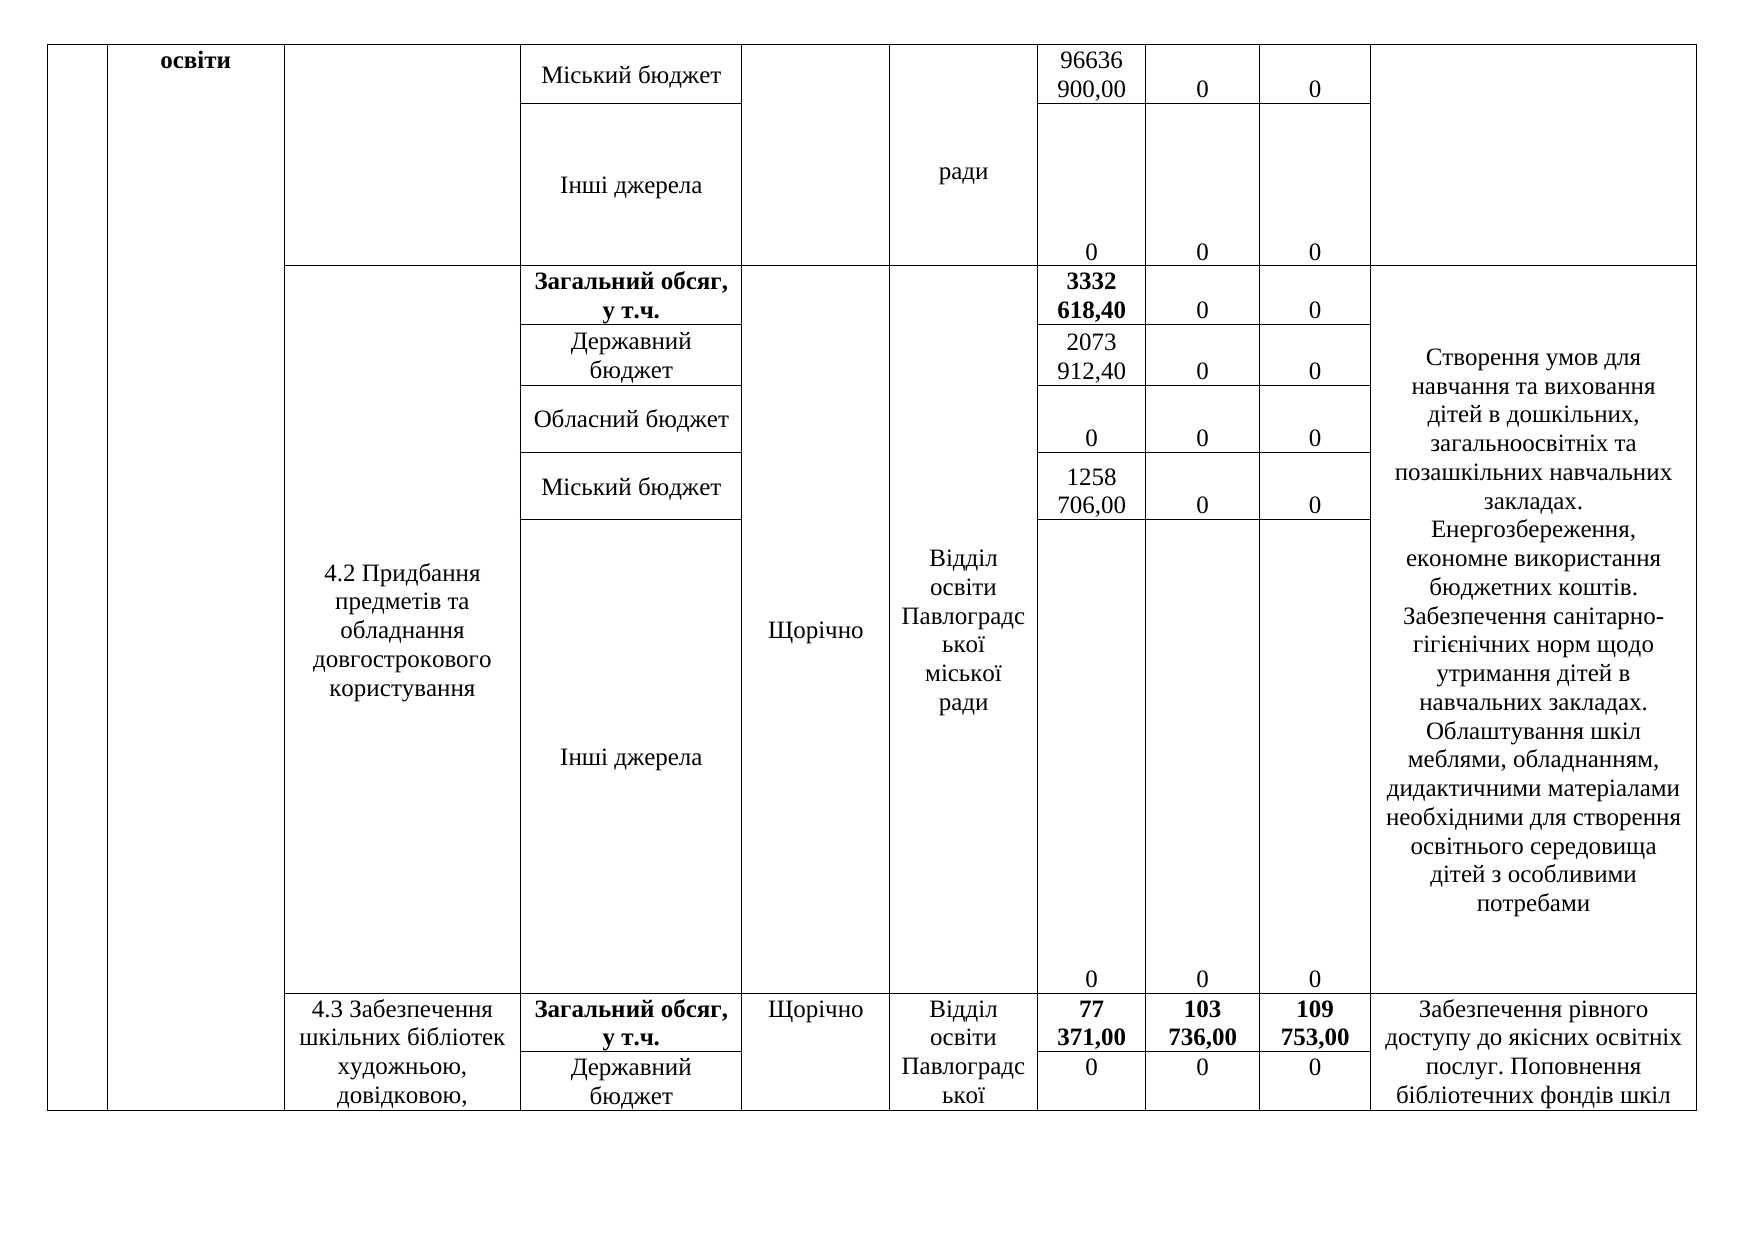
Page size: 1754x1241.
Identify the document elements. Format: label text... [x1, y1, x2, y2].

table_cell 0 [1260, 386, 1370, 452]
table_cell Обласний бюджет [521, 386, 741, 452]
table_cell Міський бюджет [521, 453, 741, 519]
table_cell Щорічно [742, 994, 889, 1110]
table_cell 0 [1146, 1052, 1259, 1110]
table_cell Загальний обсяг, у т.ч. [521, 994, 741, 1051]
table_cell 0 [1038, 1052, 1145, 1110]
table_cell 103 736,00 [1146, 994, 1259, 1051]
table_cell 2073 912,40 [1038, 325, 1145, 385]
table_cell 0 [1146, 45, 1259, 103]
table_cell 0 [1038, 386, 1145, 452]
table_cell Державний бюджет [521, 325, 741, 385]
table_cell 96636 900,00 [1038, 45, 1145, 103]
table_cell Міський бюджет [521, 45, 741, 103]
table_cell Щорічно [742, 266, 889, 993]
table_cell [890, 994, 1037, 1110]
table_cell 0 [1146, 386, 1259, 452]
table_cell 4.3 Забезпечення шкільних бібліотек художньою, довідковою, краєзнавчою літературою [285, 994, 520, 1110]
table_cell 0 [1038, 520, 1145, 993]
table_cell Загальний обсяг, у т.ч. [521, 266, 741, 324]
table_cell 0 [1038, 104, 1145, 265]
table_cell 0 [1260, 266, 1370, 324]
table_cell 0 [1260, 453, 1370, 519]
table_cell 109 753,00 [1260, 994, 1370, 1051]
table_cell 0 [1146, 266, 1259, 324]
table_cell Інші джерела [521, 104, 741, 265]
table_cell 0 [1260, 45, 1370, 103]
table_cell 0 [1146, 325, 1259, 385]
table_cell 4.2 Придбання предметів та обладнання довгострокового користування [285, 266, 520, 993]
table_cell Забезпечення рівного доступу до якісних освітніх послуг. Поповнення бібліотечних фондів шкіл [1371, 994, 1696, 1110]
table_cell 0 [1260, 1052, 1370, 1110]
table_cell 0 [1260, 104, 1370, 265]
table_cell 0 [1146, 104, 1259, 265]
table_cell 0 [1260, 520, 1370, 993]
table_cell Державний бюджет [521, 1052, 741, 1110]
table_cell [890, 266, 1037, 993]
table_cell 77 371,00 [1038, 994, 1145, 1051]
table_cell 0 [1260, 325, 1370, 385]
table_cell 0 [1146, 520, 1259, 993]
table_cell 1258 706,00 [1038, 453, 1145, 519]
table_cell Інші джерела [521, 520, 741, 993]
table_cell 3332 618,40 [1038, 266, 1145, 324]
table_cell Створення умов для навчання та виховання дітей в дошкільних, загальноосвітніх та позашкільних навчальних закладах. Енергозбереження, економне використання бюджетних коштів. Забезпечення санітарно-гігієнічних норм щодо утримання дітей в навчальних закладах. Облаштування шкіл меблями, обладнанням, дидактичними матеріалами необхідними для створення освітнього середовища дітей з особливими потребами [1371, 266, 1696, 993]
table_cell 0 [1146, 453, 1259, 519]
